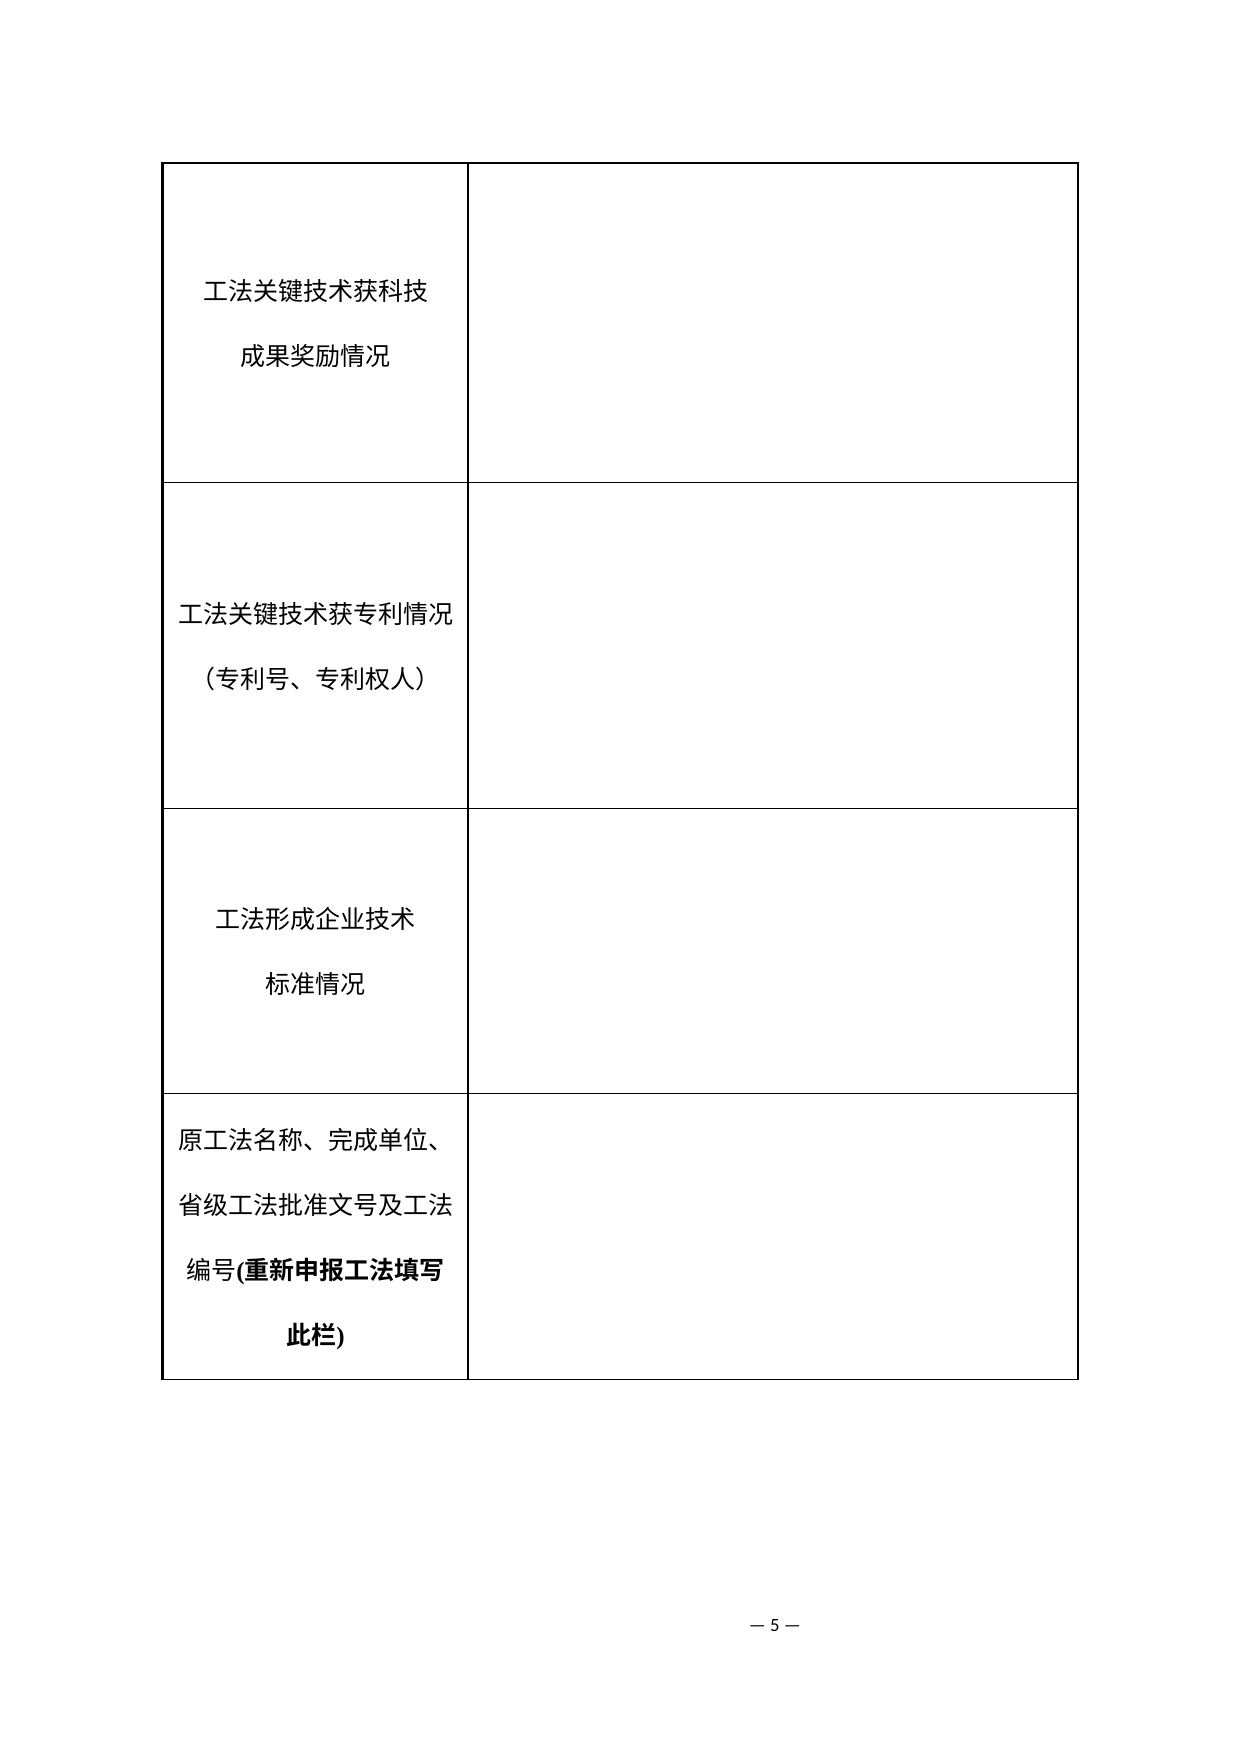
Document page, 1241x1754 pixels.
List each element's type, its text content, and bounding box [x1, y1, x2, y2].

table_cell 工法关键技术获专利情况（专利号、专利权人） [164, 483, 467, 808]
table_cell [469, 483, 1077, 808]
table_cell 工法关键技术获科技 成果奖励情况 [164, 164, 467, 482]
table_cell [469, 809, 1077, 1093]
table_cell [469, 1094, 1077, 1378]
table_cell [469, 164, 1077, 482]
table_cell 工法形成企业技术 标准情况 [164, 809, 467, 1093]
table_cell 原工法名称、完成单位、省级工法批准文号及工法编号(重新申报工法填写此栏) [164, 1094, 467, 1378]
